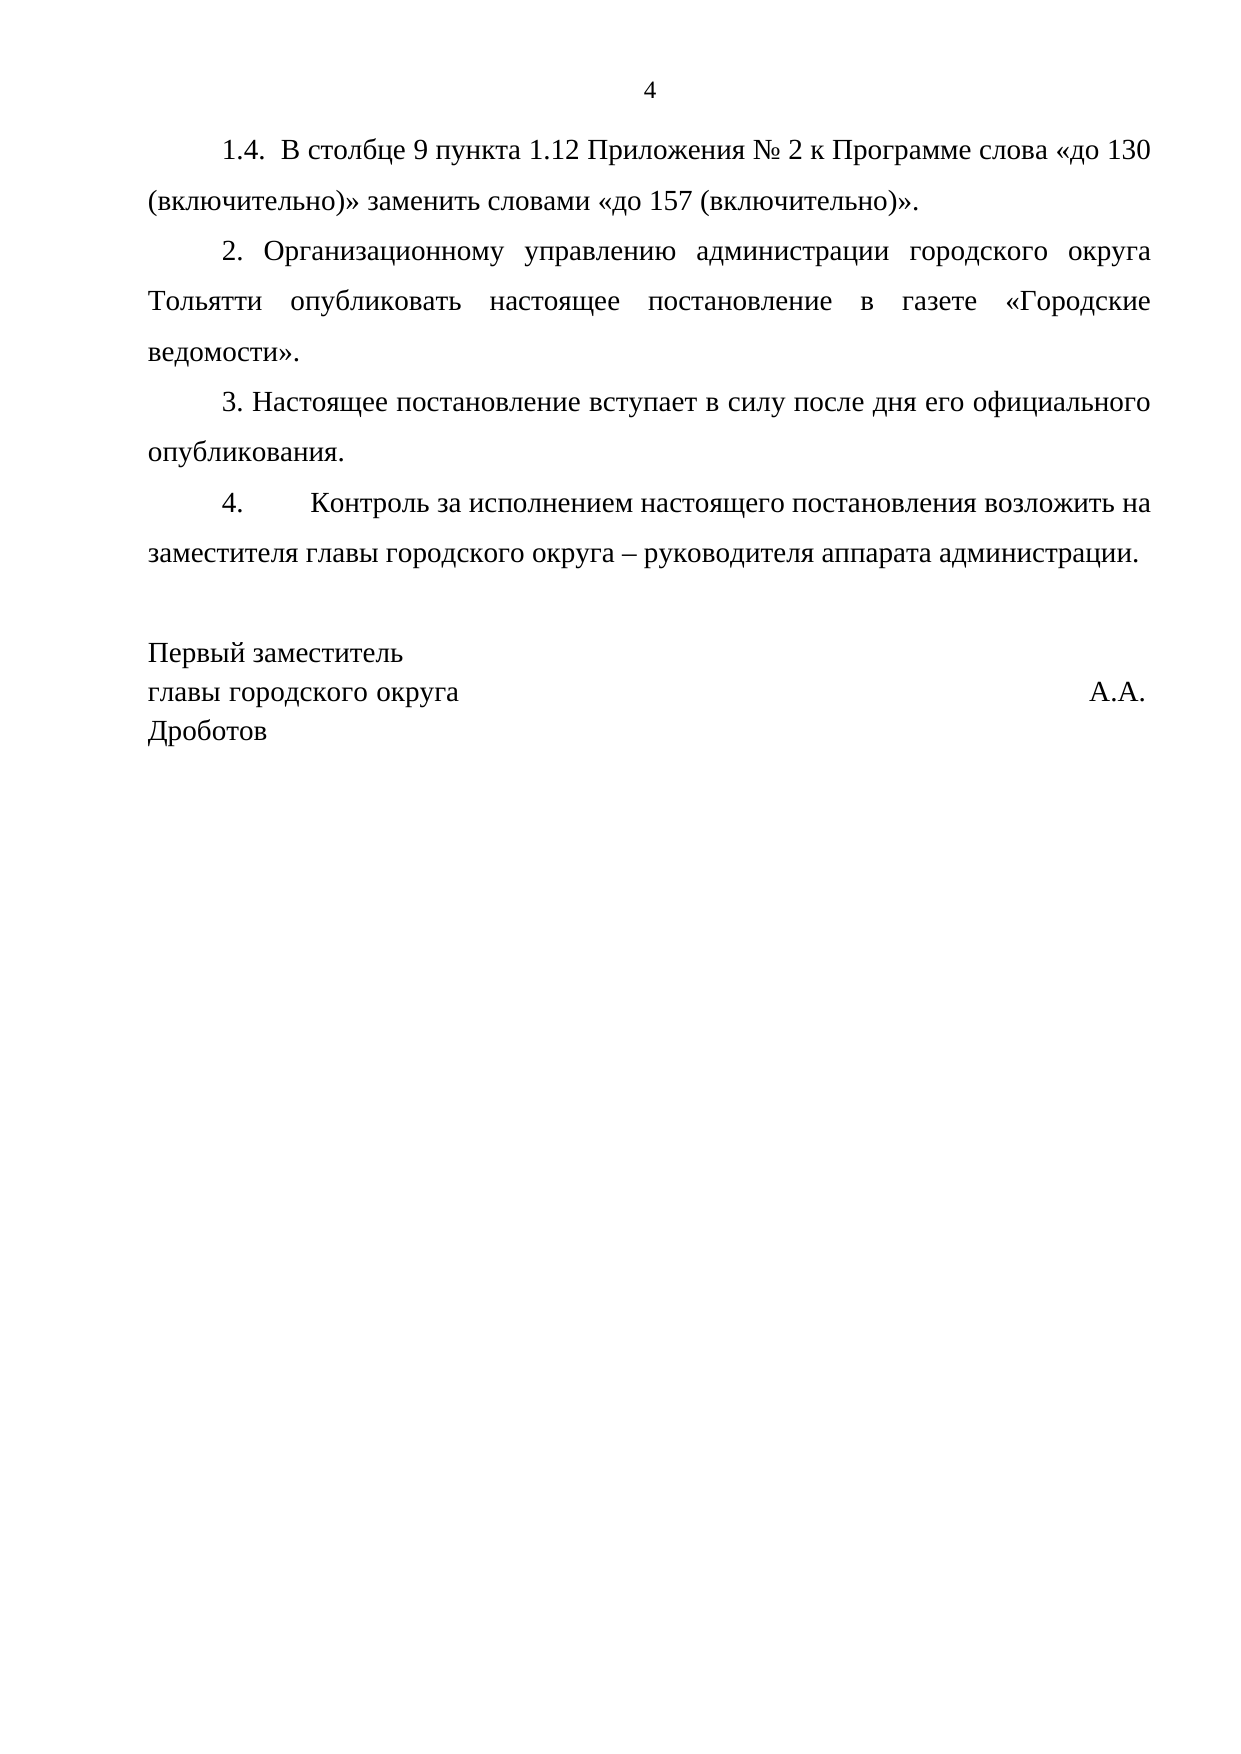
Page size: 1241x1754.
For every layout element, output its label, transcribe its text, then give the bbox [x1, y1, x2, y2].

list 2. Организационному управлению администрации городского округа Тольятти опубликовать настоящее постановление в газете «Городские ведомости». [148, 233, 1152, 367]
list 4. Контроль за исполнением настоящего постановления возложить на заместителя главы городского округа – руководителя аппарата администрации. [148, 485, 1152, 568]
text главы городского округа А.А. Дроботов [148, 674, 1152, 746]
list 3. Настоящее постановление вступает в силу после дня его официального опубликования. [148, 384, 1152, 468]
text Первый заместитель [148, 636, 1152, 669]
list 1.4. В столбце 9 пункта 1.12 Приложения № 2 к Программе слова «до 130 (включительно)» заменить словами «до 157 (включительно)». [148, 132, 1152, 216]
